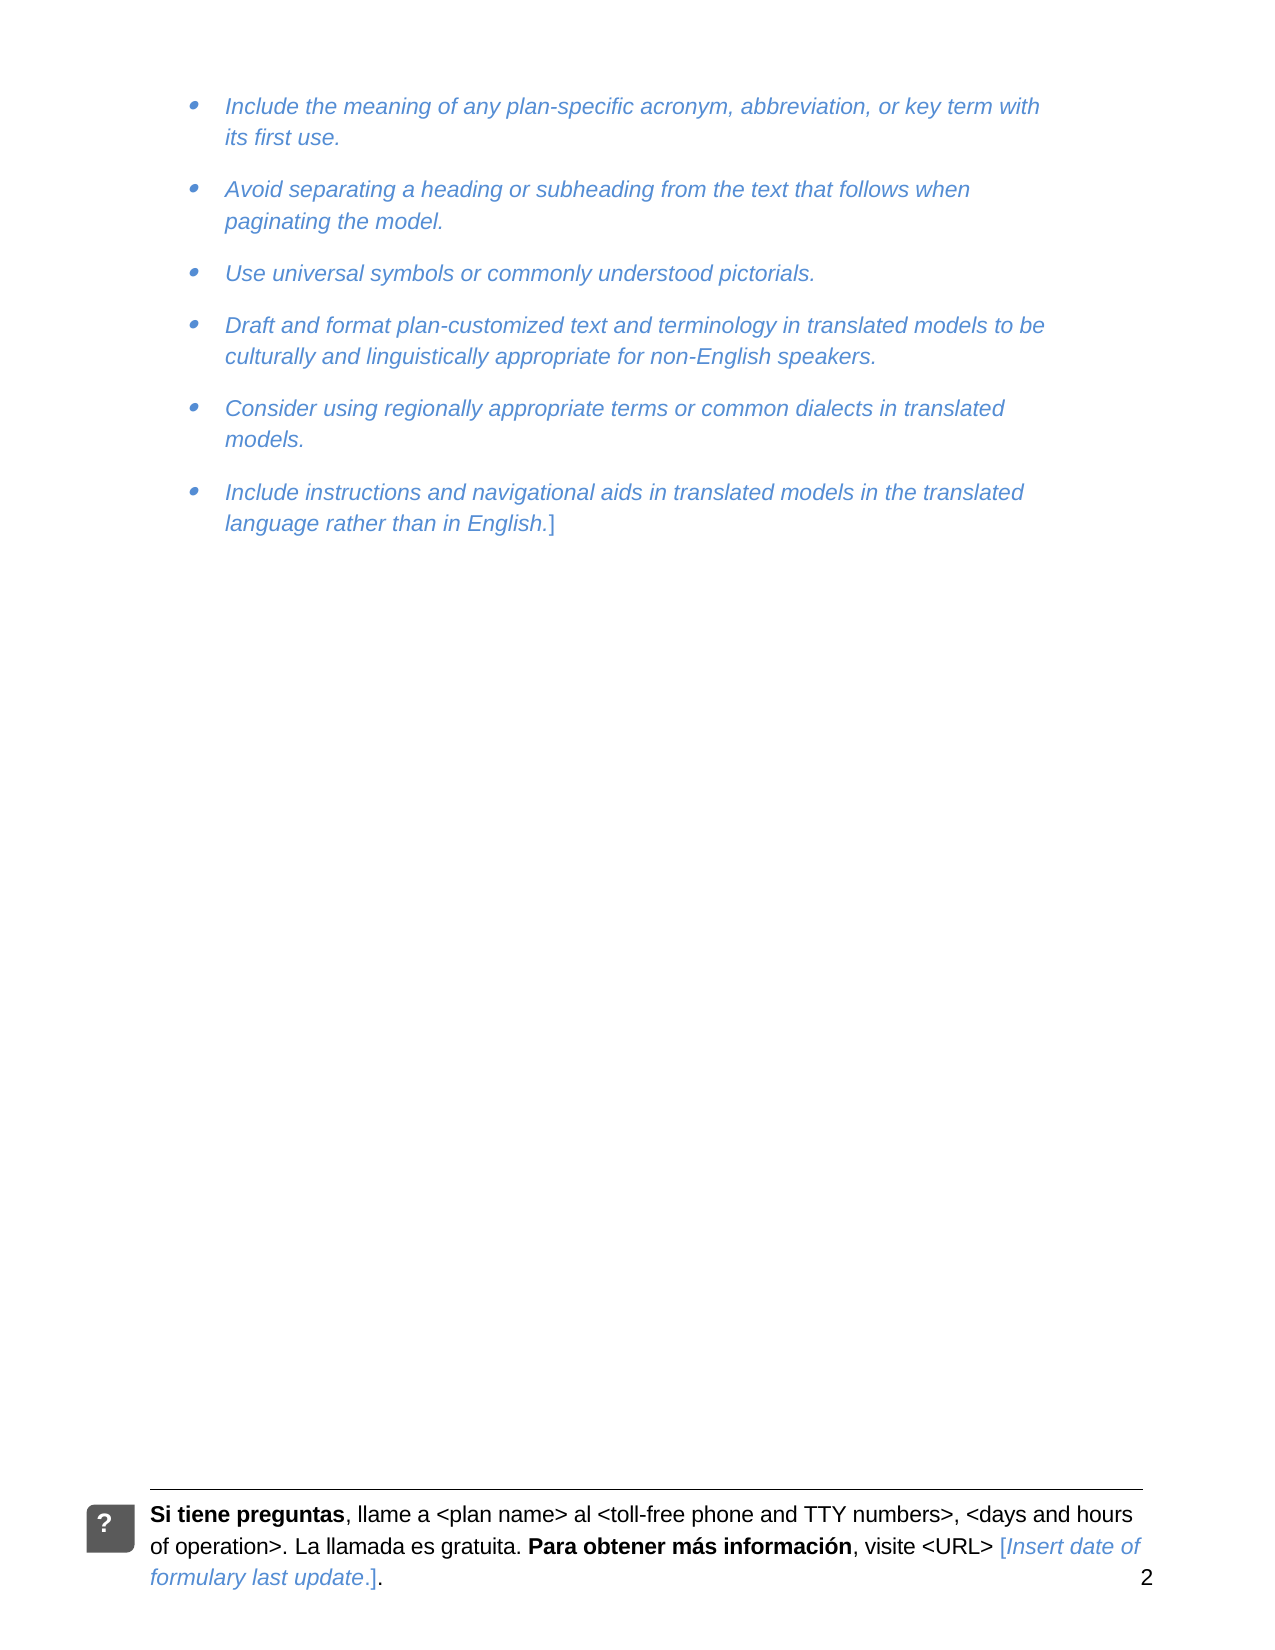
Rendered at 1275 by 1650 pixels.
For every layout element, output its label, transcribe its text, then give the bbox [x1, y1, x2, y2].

list Use universal symbols or commonly understood pictorials. [187, 256, 1068, 287]
list Include instructions and navigational aids in translated models in the translated language rather than in English.] [187, 475, 1068, 537]
list Consider using regionally appropriate terms or common dialects in translated models. [187, 392, 1068, 454]
list Draft and format plan-customized text and terminology in translated models to be culturally and linguistically appropriate for non-English speakers. [187, 308, 1068, 371]
list Avoid separating a heading or subheading from the text that follows when paginating the model. [187, 173, 1068, 235]
list Include the meaning of any plan-specific acronym, abbreviation, or key term with its first use. [187, 89, 1068, 152]
